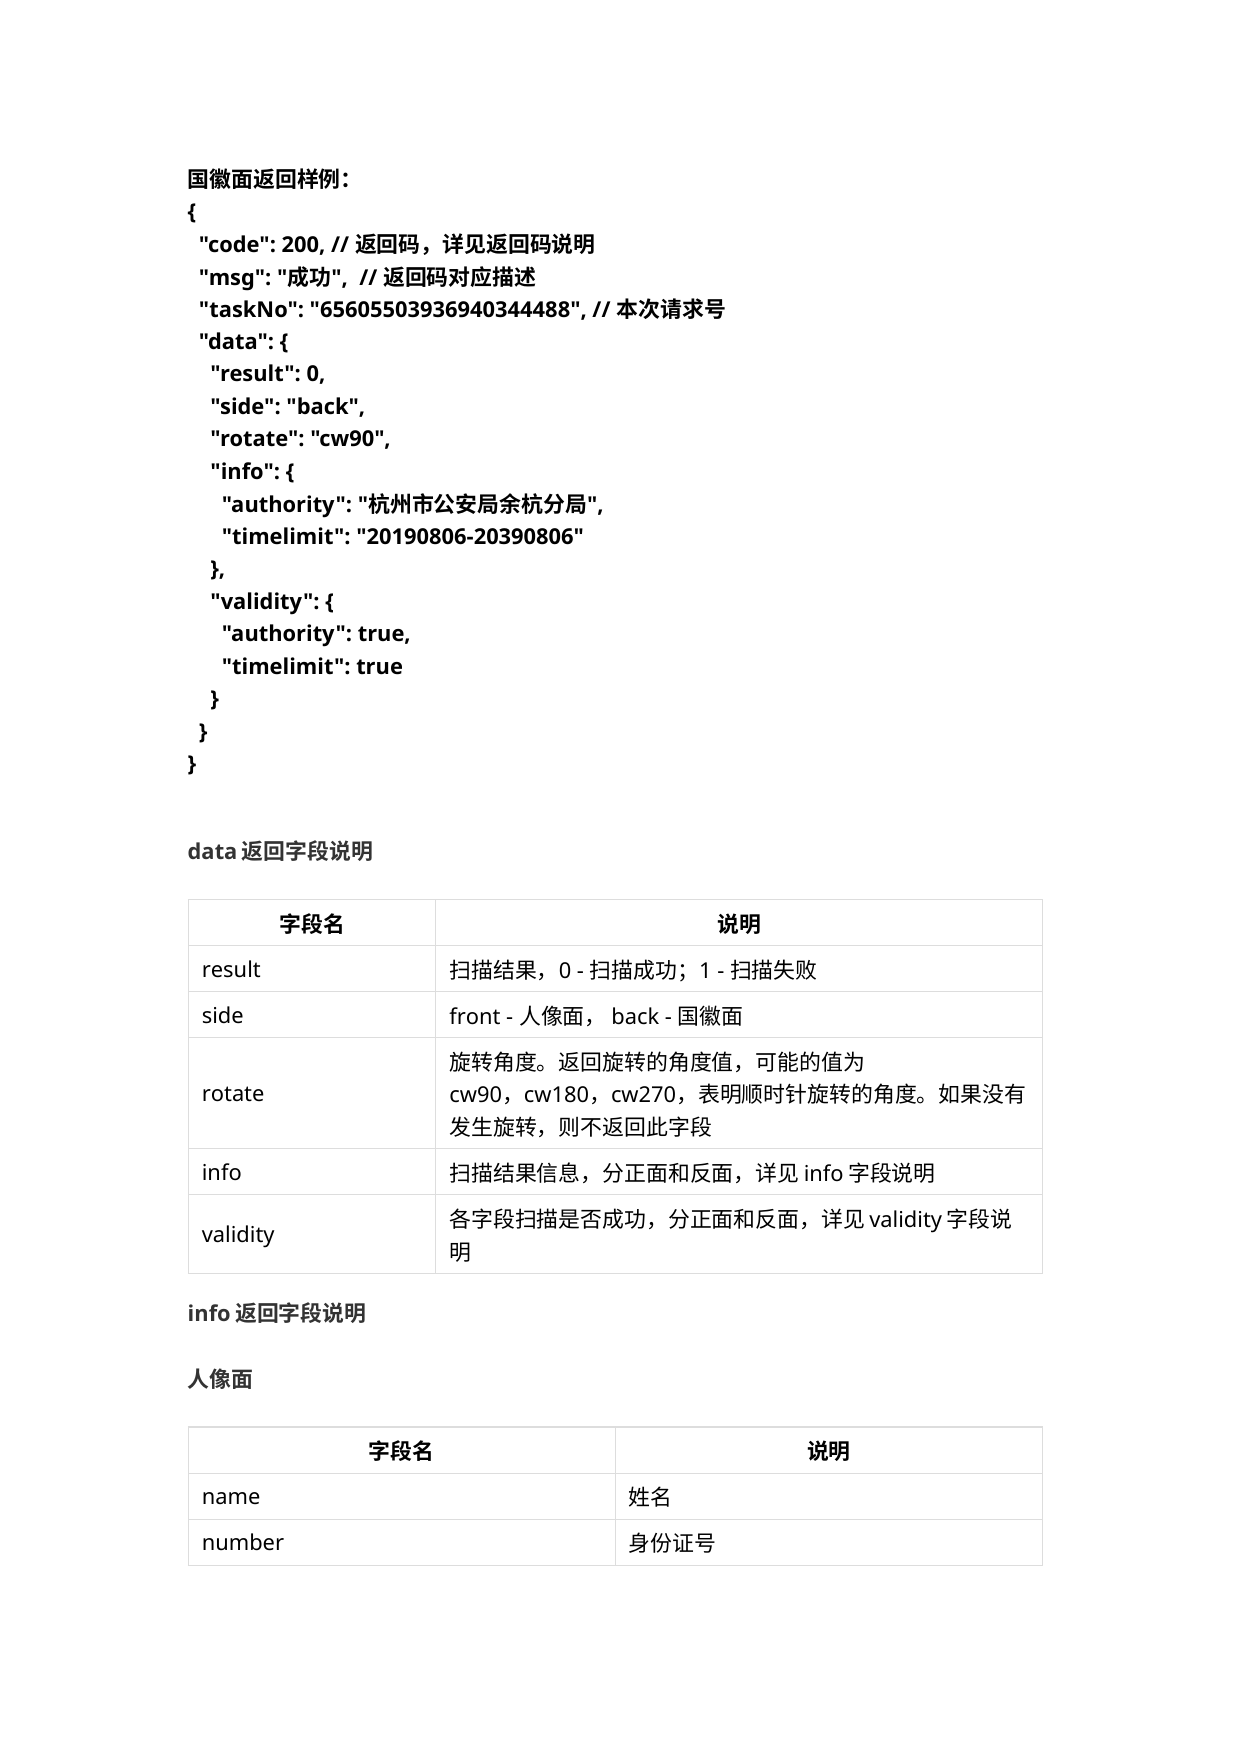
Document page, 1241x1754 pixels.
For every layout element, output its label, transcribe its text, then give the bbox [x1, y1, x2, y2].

table_cell result [189, 946, 435, 991]
text "authority": "杭州市公安局余杭分局", [187, 487, 1053, 519]
table_header 说明 [436, 900, 1042, 945]
text }, [187, 552, 1053, 584]
text } [187, 682, 1053, 714]
table_cell side [189, 992, 435, 1037]
text "taskNo": "65605503936940344488", // 本次请求号 [187, 292, 1053, 324]
table_cell info [189, 1149, 435, 1194]
text 国徽面返回样例： [187, 162, 1053, 194]
text { [187, 194, 1053, 227]
text } [187, 747, 1053, 779]
table_cell front - ⼈像面， back - 国徽⾯ [436, 992, 1042, 1037]
table_cell name [189, 1474, 615, 1518]
table_header 说明 [616, 1428, 1042, 1472]
text "msg": "成功", // 返回码对应描述 [187, 259, 1053, 292]
text "result": 0, [187, 357, 1053, 389]
table_cell number [189, 1520, 615, 1564]
text "info": { [187, 454, 1053, 487]
table_cell 身份证号 [616, 1520, 1042, 1564]
text } [187, 714, 1053, 747]
table_cell validity [189, 1195, 435, 1273]
table_cell 各字段扫描是否成功，分正面和反面，详见validity字段说明 [436, 1195, 1042, 1273]
text "data": { [187, 324, 1053, 357]
text "timelimit": "20190806-20390806" [187, 519, 1053, 552]
table_cell 旋转角度。返回旋转的角度值，可能的值为 cw90，cw180，cw270，表明顺时针旋转的角度。如果没有发生旋转，则不返回此字段 [436, 1038, 1042, 1148]
subtitle ⼈像面 [187, 1361, 1053, 1394]
subtitle info返回字段说明 [187, 1296, 1053, 1328]
table_header 字段名 [189, 900, 435, 945]
subtitle data返回字段说明 [187, 834, 1053, 866]
table_cell 扫描结果信息，分正面和反面，详见info字段说明 [436, 1149, 1042, 1194]
table_header 字段名 [189, 1428, 615, 1472]
text "rotate": "cw90", [187, 422, 1053, 454]
table_cell 扫描结果，0 - 扫描成功；1 - 扫描失败 [436, 946, 1042, 991]
text "validity": { [187, 584, 1053, 617]
text "authority": true, [187, 617, 1053, 649]
text "side": "back", [187, 389, 1053, 422]
table_cell rotate [189, 1038, 435, 1148]
table_cell 姓名 [616, 1474, 1042, 1518]
text "timelimit": true [187, 649, 1053, 682]
text "code": 200, // 返回码，详见返回码说明 [187, 227, 1053, 259]
